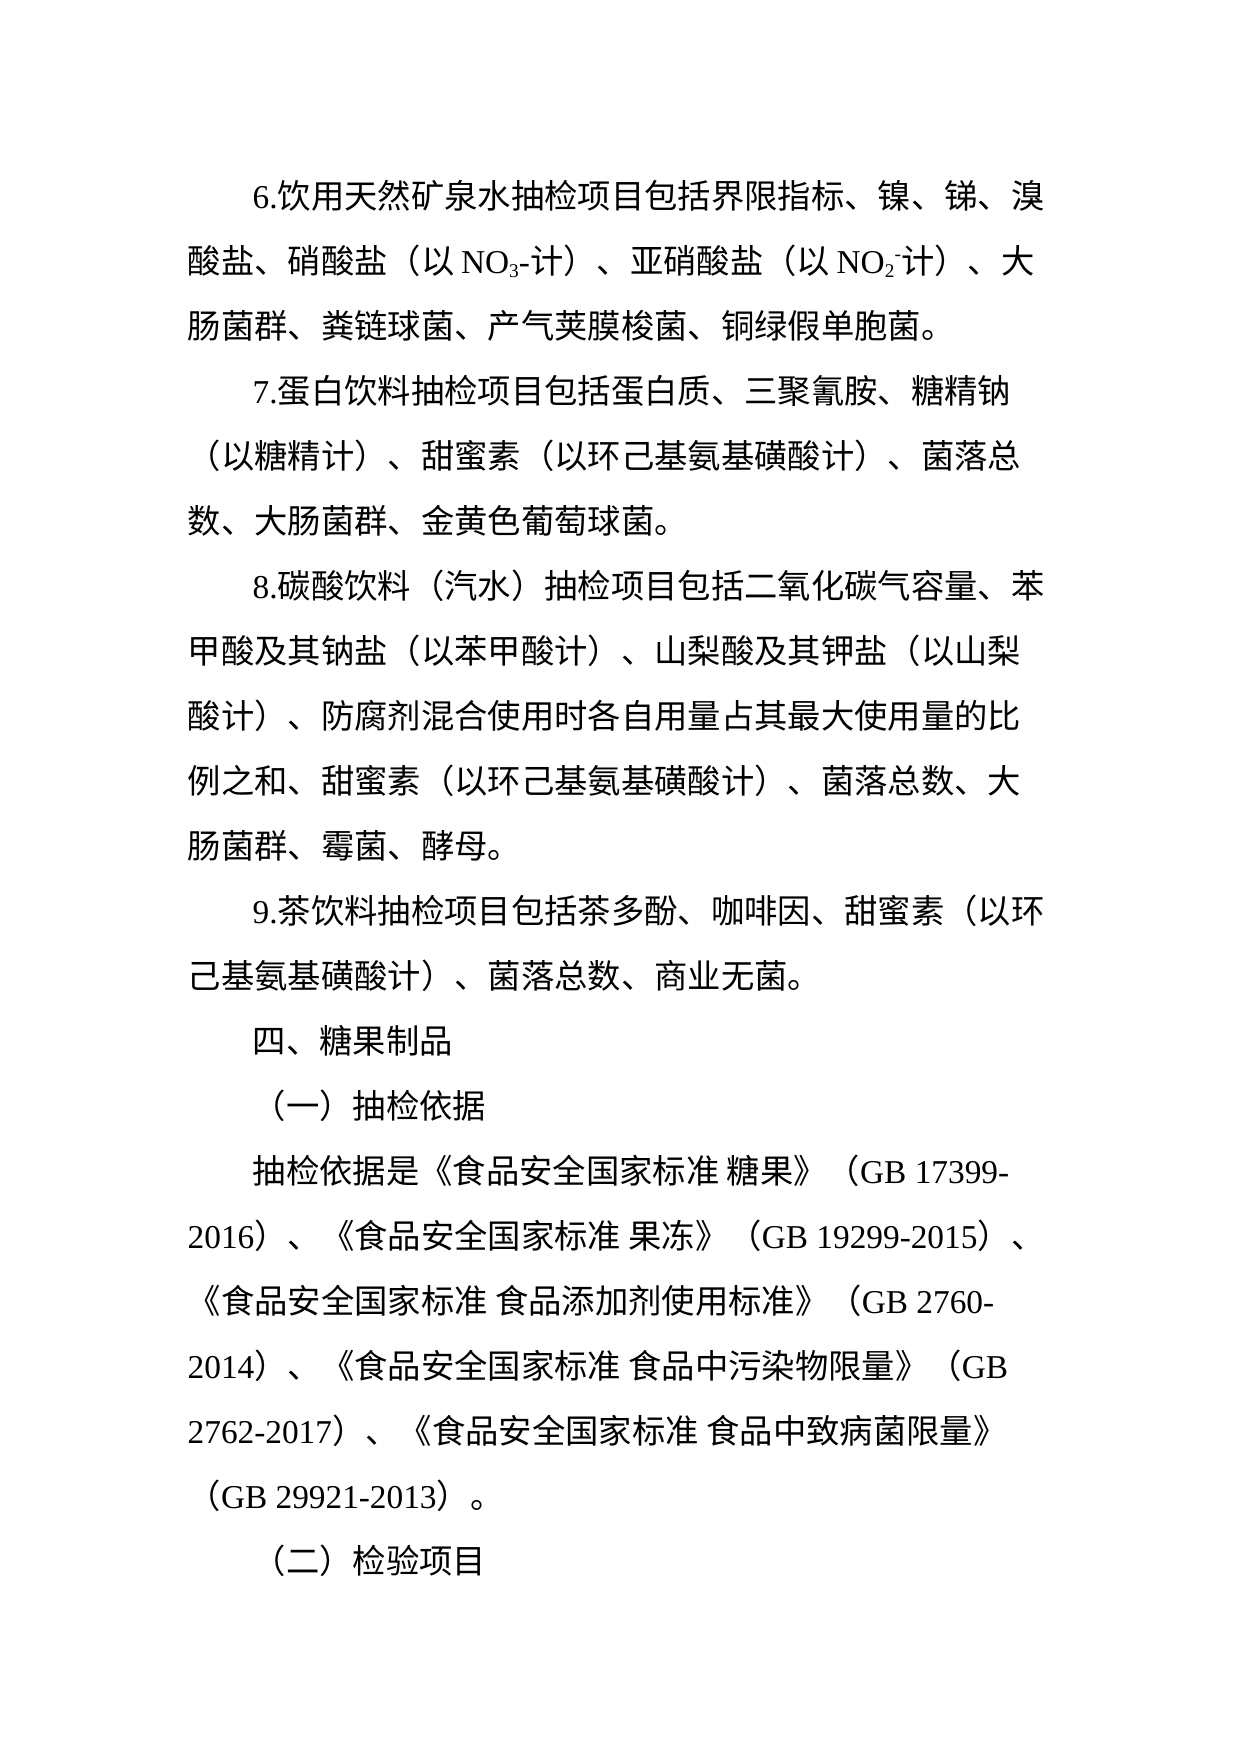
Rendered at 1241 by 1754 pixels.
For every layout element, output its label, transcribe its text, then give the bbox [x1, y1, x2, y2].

text 四、糖果制品 [187, 1007, 1053, 1072]
text 7.蛋白饮料抽检项目包括蛋白质、三聚氰胺、糖精钠（以糖精计）、甜蜜素（以环己基氨基磺酸计）、菌落总数、大肠菌群、金黄色葡萄球菌。 [187, 357, 1053, 552]
text （一）抽检依据 [187, 1072, 1053, 1137]
text 抽检依据是《食品安全国家标准 糖果》（GB 17399-2016）、《食品安全国家标准 果冻》（GB 19299-2015）、《食品安全国家标准 食品添加剂使用标准》（GB 2760-2014）、《食品安全国家标准 食品中污染物限量》（GB 2762-2017）、《食品安全国家标准 食品中致病菌限量》（GB 29921-2013）。 [187, 1137, 1053, 1527]
text 8.碳酸饮料（汽水）抽检项目包括二氧化碳气容量、苯甲酸及其钠盐（以苯甲酸计）、山梨酸及其钾盐（以山梨酸计）、防腐剂混合使用时各自用量占其最大使用量的比例之和、甜蜜素（以环己基氨基磺酸计）、菌落总数、大肠菌群、霉菌、酵母。 [187, 552, 1053, 877]
text （二）检验项目 [187, 1527, 1053, 1592]
text 9.茶饮料抽检项目包括茶多酚、咖啡因、甜蜜素（以环己基氨基磺酸计）、菌落总数、商业无菌。 [187, 877, 1053, 1007]
text 6.饮用天然矿泉水抽检项目包括界限指标、镍、锑、溴酸盐、硝酸盐（以NO3-计）、亚硝酸盐（以NO2-计）、大肠菌群、粪链球菌、产气荚膜梭菌、铜绿假单胞菌。 [187, 162, 1053, 357]
